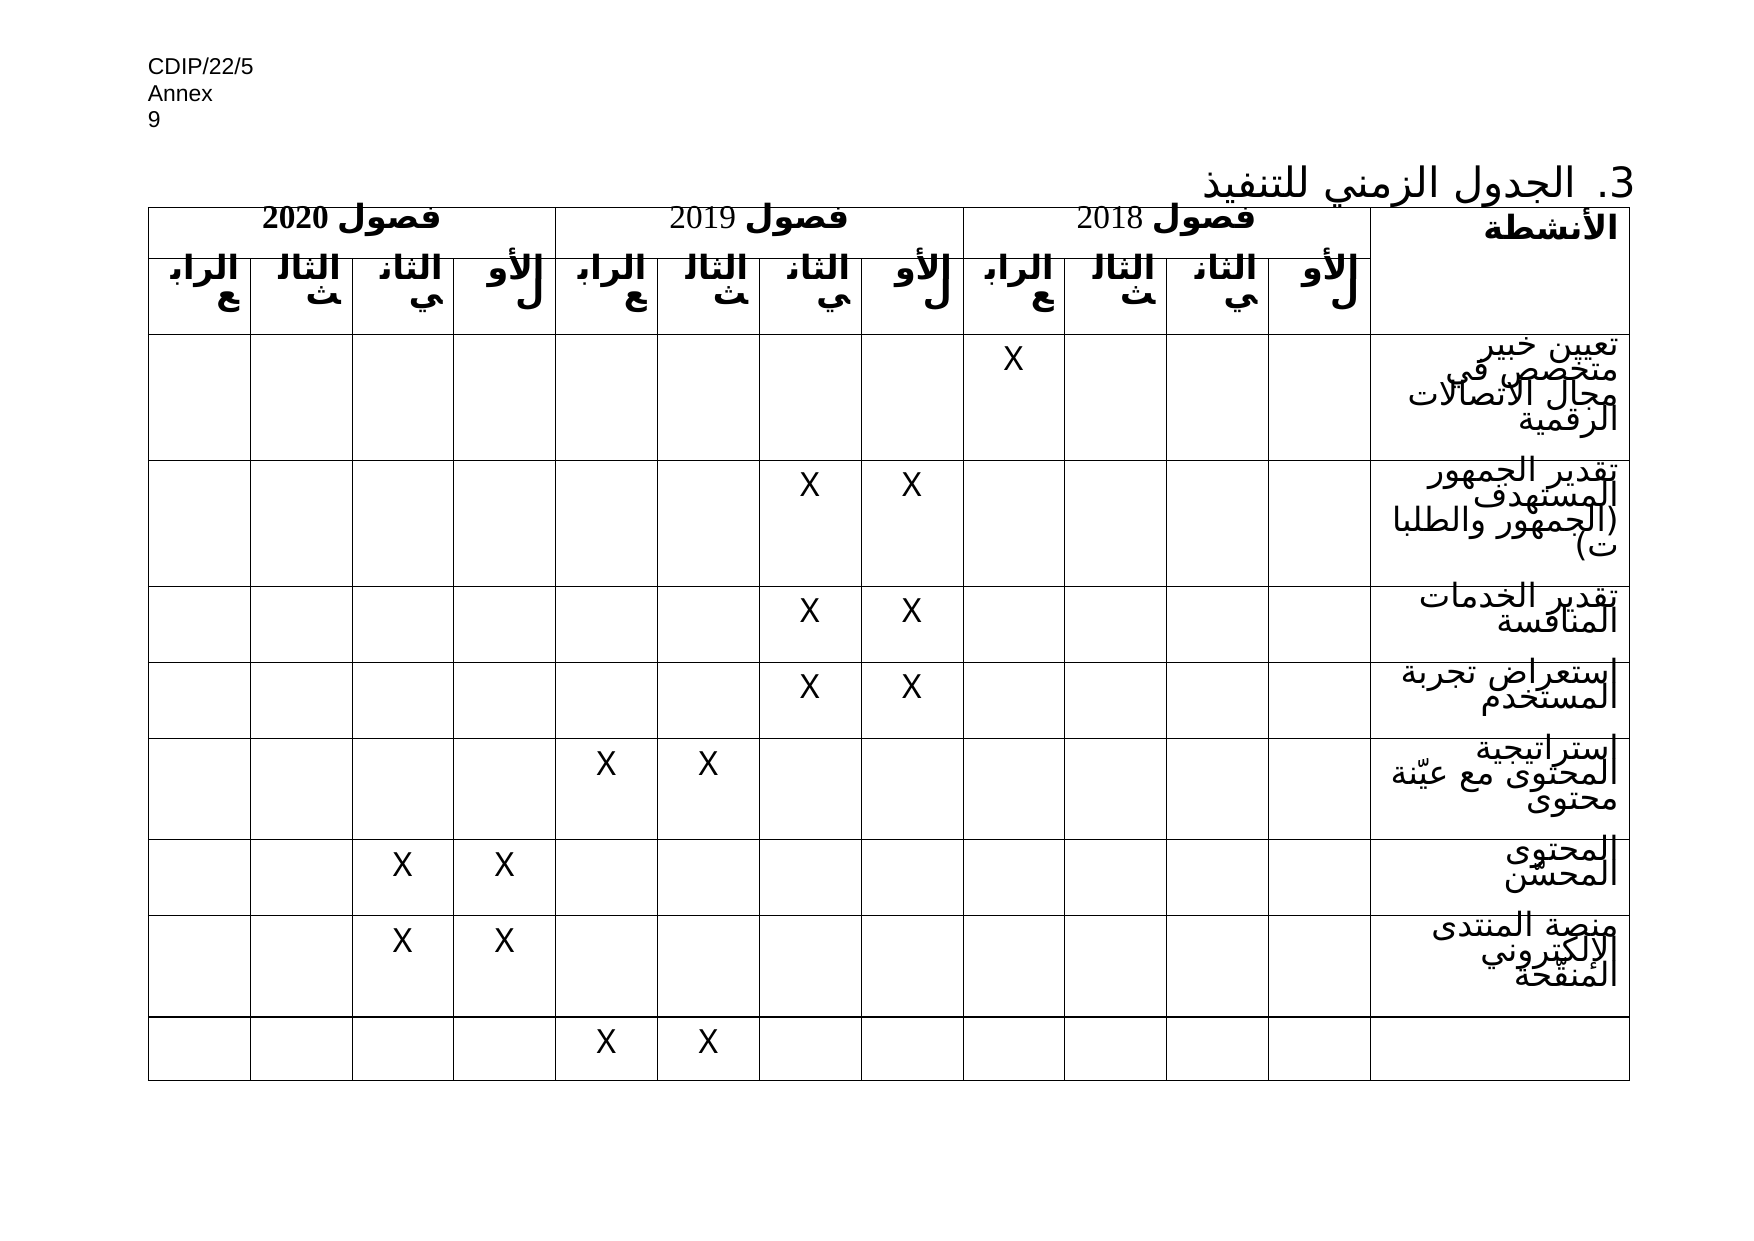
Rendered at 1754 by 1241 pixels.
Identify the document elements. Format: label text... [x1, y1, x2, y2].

table_cell [1167, 1018, 1268, 1080]
table_cell X [454, 916, 555, 1016]
table_cell [1065, 916, 1166, 1016]
table_cell X [556, 739, 657, 839]
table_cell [1371, 1018, 1629, 1080]
table_cell [862, 916, 963, 1016]
table_cell [1269, 335, 1370, 460]
table_cell [353, 587, 453, 662]
table_cell [556, 916, 657, 1016]
table_cell منصة المنتدى الإلكتروني المنقّحة [1371, 916, 1629, 1016]
table_cell X [760, 663, 861, 738]
table_cell [353, 739, 453, 839]
table_cell [353, 335, 453, 460]
table_cell [454, 587, 555, 662]
table_cell [964, 663, 1064, 738]
table_cell [1167, 916, 1268, 1016]
table_cell الثاني [1167, 259, 1268, 334]
table_cell [1269, 916, 1370, 1016]
table_cell الثاني [760, 259, 861, 334]
table_cell الثالث [658, 259, 759, 334]
table_cell الأول [1269, 259, 1370, 334]
table_cell استراتيجية المحتوى مع عيّنة محتوى [1371, 739, 1629, 839]
table_cell [1269, 739, 1370, 839]
table_cell X [353, 916, 453, 1016]
table_cell الرابع [149, 259, 250, 334]
table_cell [1167, 461, 1268, 586]
table_cell [1065, 739, 1166, 839]
table_cell [454, 1018, 555, 1080]
table_cell [1167, 663, 1268, 738]
table_cell [251, 587, 352, 662]
table_cell [964, 916, 1064, 1016]
table_cell [149, 1018, 250, 1080]
table_cell [964, 840, 1064, 915]
table_cell X [862, 663, 963, 738]
table_cell [353, 663, 453, 738]
table_cell [862, 739, 963, 839]
table_cell X [862, 587, 963, 662]
table_cell [658, 916, 759, 1016]
table_header فصول 2020 [149, 208, 555, 258]
table_cell [964, 587, 1064, 662]
table_cell [149, 461, 250, 586]
table_cell [1269, 461, 1370, 586]
table_cell [862, 1018, 963, 1080]
table_cell [149, 663, 250, 738]
table_cell [862, 840, 963, 915]
table_cell [1065, 335, 1166, 460]
table_cell [454, 739, 555, 839]
table_cell [1065, 663, 1166, 738]
table_cell [658, 461, 759, 586]
table_cell [353, 461, 453, 586]
table_cell [1269, 840, 1370, 915]
table_cell X [454, 840, 555, 915]
table_cell [149, 335, 250, 460]
table_cell X [658, 1018, 759, 1080]
table_cell الأول [454, 259, 555, 334]
table_cell [760, 1018, 861, 1080]
table_cell X [964, 335, 1064, 460]
table_cell تقدير الجمهور المستهدف (الجمهور والطلبات) [1371, 461, 1629, 586]
table_cell X [862, 461, 963, 586]
table_cell [964, 1018, 1064, 1080]
table_cell [556, 461, 657, 586]
table_cell X [556, 1018, 657, 1080]
table_cell [760, 739, 861, 839]
table_cell المحتوى المحسّن [1371, 840, 1629, 915]
table_cell [556, 840, 657, 915]
table_cell [964, 461, 1064, 586]
table_cell الثالث [251, 259, 352, 334]
table_cell [760, 916, 861, 1016]
table_cell استعراض تجربة المستخدم [1371, 663, 1629, 738]
table_cell [1269, 1018, 1370, 1080]
table_cell X [760, 587, 861, 662]
table_cell [251, 461, 352, 586]
table_cell [1065, 587, 1166, 662]
text 3. الجدول الزمني للتنفيذ [148, 158, 1636, 207]
table_cell [556, 587, 657, 662]
table_cell X [353, 840, 453, 915]
table_cell [251, 916, 352, 1016]
table_cell X [760, 461, 861, 586]
table_cell [454, 461, 555, 586]
table_cell [556, 663, 657, 738]
table_header فصول 2018 [964, 208, 1370, 258]
table_cell [1167, 739, 1268, 839]
table_cell تقدير الخدمات المنافسة [1371, 587, 1629, 662]
table_header فصول 2019 [556, 208, 963, 258]
table_header الأنشطة [1371, 208, 1629, 334]
table_cell [1167, 335, 1268, 460]
table_cell [149, 916, 250, 1016]
table_cell [1065, 1018, 1166, 1080]
table_cell الرابع [556, 259, 657, 334]
table_cell [251, 840, 352, 915]
table_cell [862, 335, 963, 460]
table_cell [149, 840, 250, 915]
table_cell الرابع [964, 259, 1064, 334]
table_cell [760, 335, 861, 460]
table_cell [251, 739, 352, 839]
table_cell [454, 335, 555, 460]
table_cell تعيين خبير متخصص في مجال الاتصالات الرقمية [1371, 335, 1629, 460]
table_cell [251, 335, 352, 460]
table_cell [149, 587, 250, 662]
table_cell الأول [862, 259, 963, 334]
table_cell [658, 335, 759, 460]
table_cell [353, 1018, 453, 1080]
table_cell الثالث [1065, 259, 1166, 334]
table_cell [1269, 663, 1370, 738]
table_cell الثاني [353, 259, 453, 334]
table_cell [556, 335, 657, 460]
table_cell [1167, 587, 1268, 662]
table_cell [454, 663, 555, 738]
table_cell [149, 739, 250, 839]
table_cell [251, 1018, 352, 1080]
table_cell [658, 663, 759, 738]
table_cell [1167, 840, 1268, 915]
table_cell [1065, 461, 1166, 586]
table_cell [1269, 587, 1370, 662]
table_cell [964, 739, 1064, 839]
table_cell [251, 663, 352, 738]
table_cell [658, 587, 759, 662]
table_cell [1065, 840, 1166, 915]
table_cell X [658, 739, 759, 839]
table_cell [658, 840, 759, 915]
table_cell [760, 840, 861, 915]
